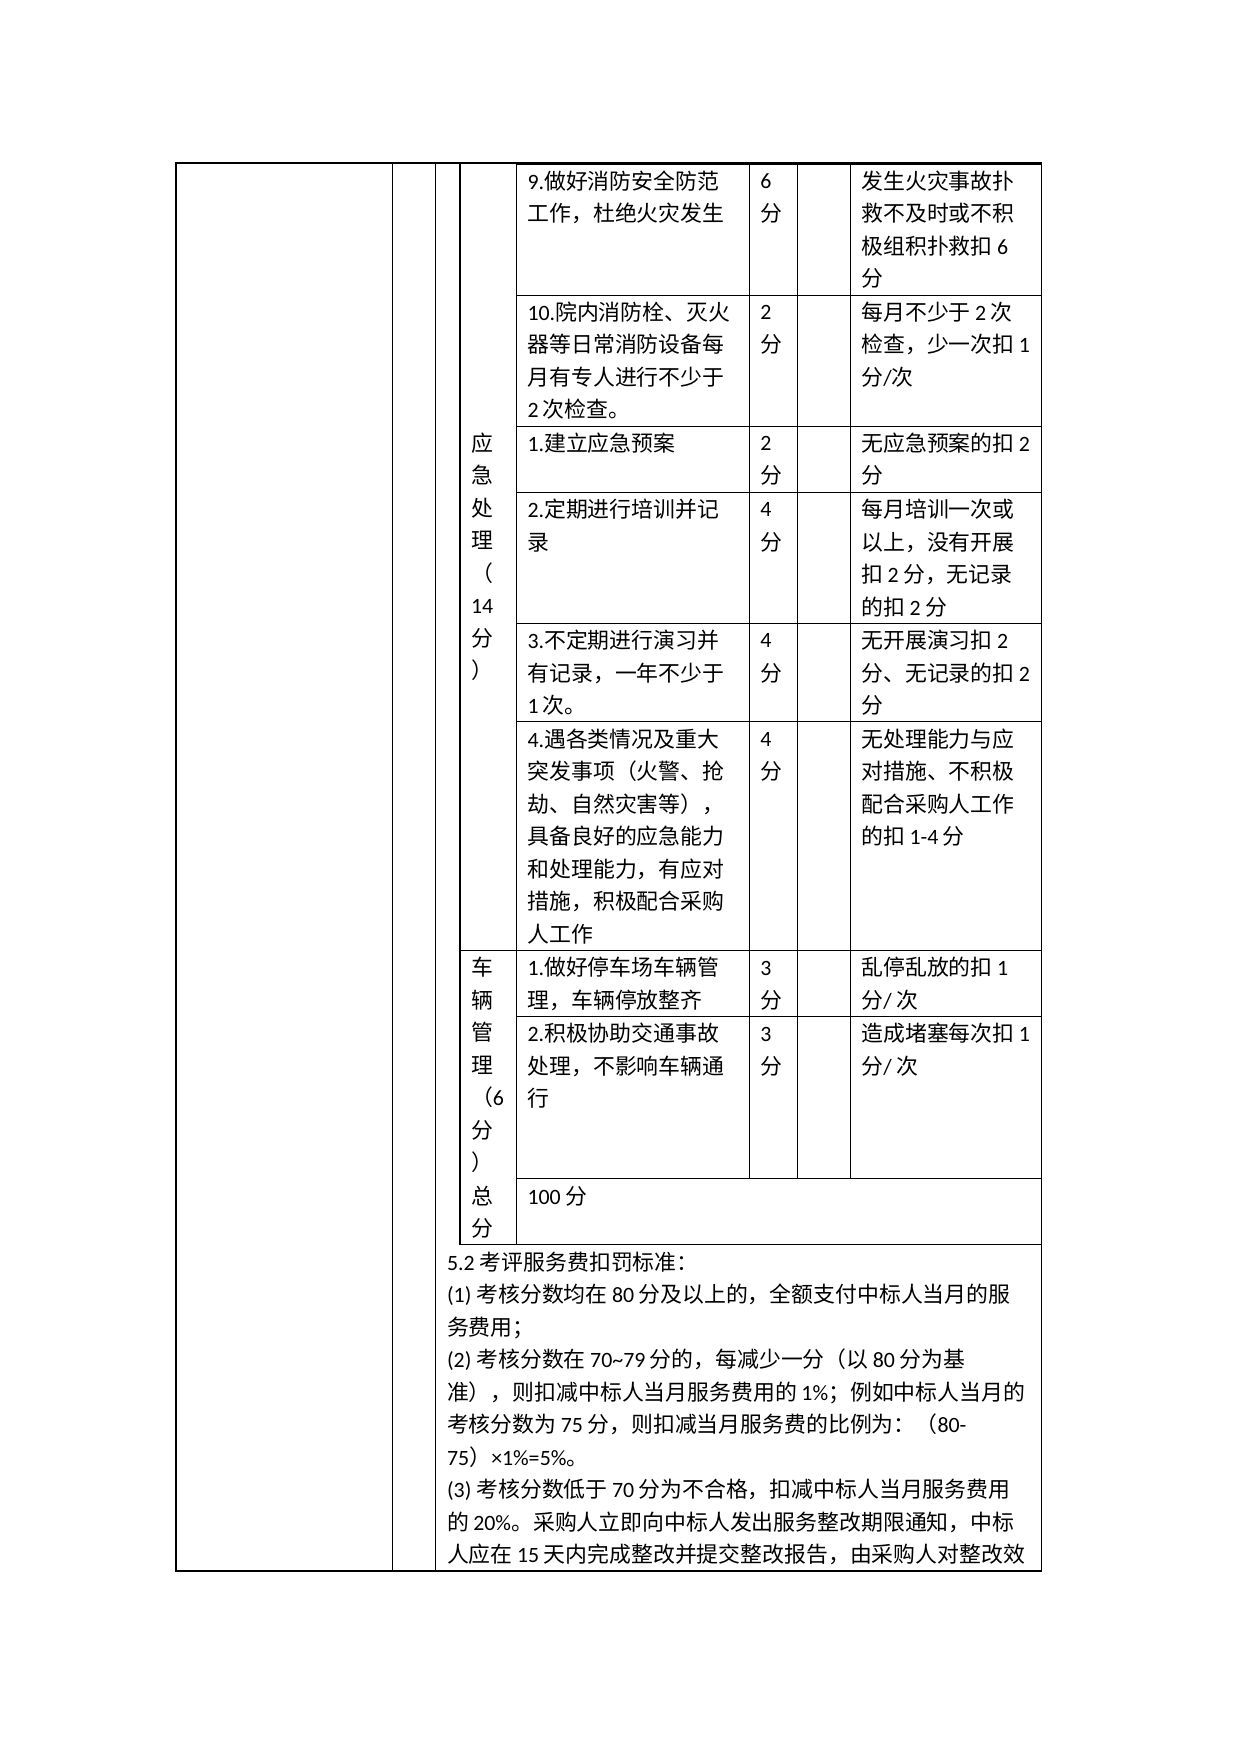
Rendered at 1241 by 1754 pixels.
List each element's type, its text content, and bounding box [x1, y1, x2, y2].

table_cell [177, 164, 392, 1570]
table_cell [436, 164, 1041, 1570]
table_cell 1 [393, 164, 435, 1570]
